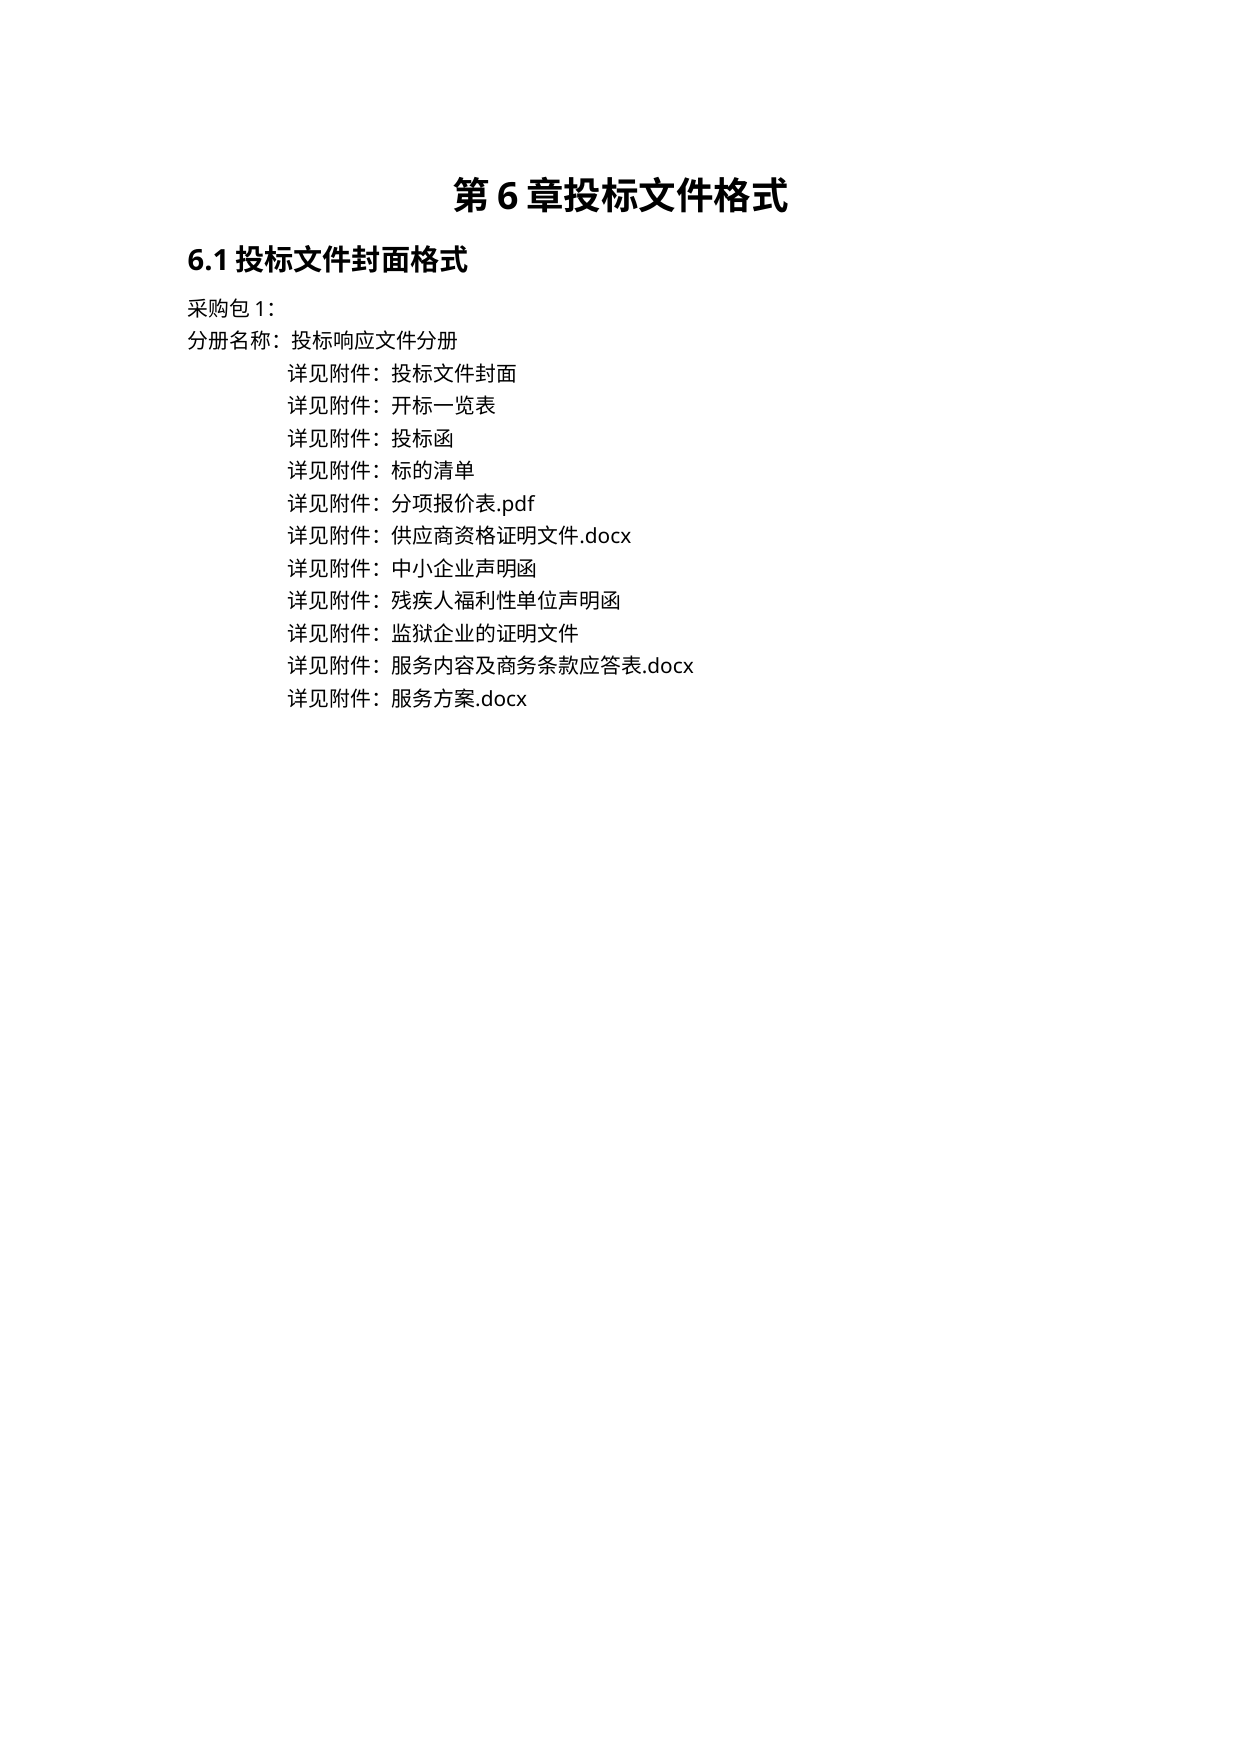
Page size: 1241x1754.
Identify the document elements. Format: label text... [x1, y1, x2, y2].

text 详见附件：残疾人福利性单位声明函 [187, 584, 1053, 617]
text 采购包1： [187, 292, 1053, 324]
text 详见附件：供应商资格证明文件.docx [187, 519, 1053, 552]
text 详见附件：标的清单 [187, 454, 1053, 487]
text 详见附件：服务内容及商务条款应答表.docx [187, 649, 1053, 682]
text 分册名称：投标响应文件分册 [187, 324, 1053, 357]
text 详见附件：监狱企业的证明文件 [187, 617, 1053, 649]
text 详见附件：分项报价表.pdf [187, 487, 1053, 519]
text 详见附件：开标一览表 [187, 389, 1053, 422]
text 详见附件：投标文件封面 [187, 357, 1053, 389]
text 详见附件：中小企业声明函 [187, 552, 1053, 584]
text 详见附件：服务方案.docx [187, 682, 1053, 714]
text 详见附件：投标函 [187, 422, 1053, 454]
text 6.1投标文件封面格式 [187, 227, 1053, 292]
text 第6章投标文件格式 [187, 162, 1053, 227]
